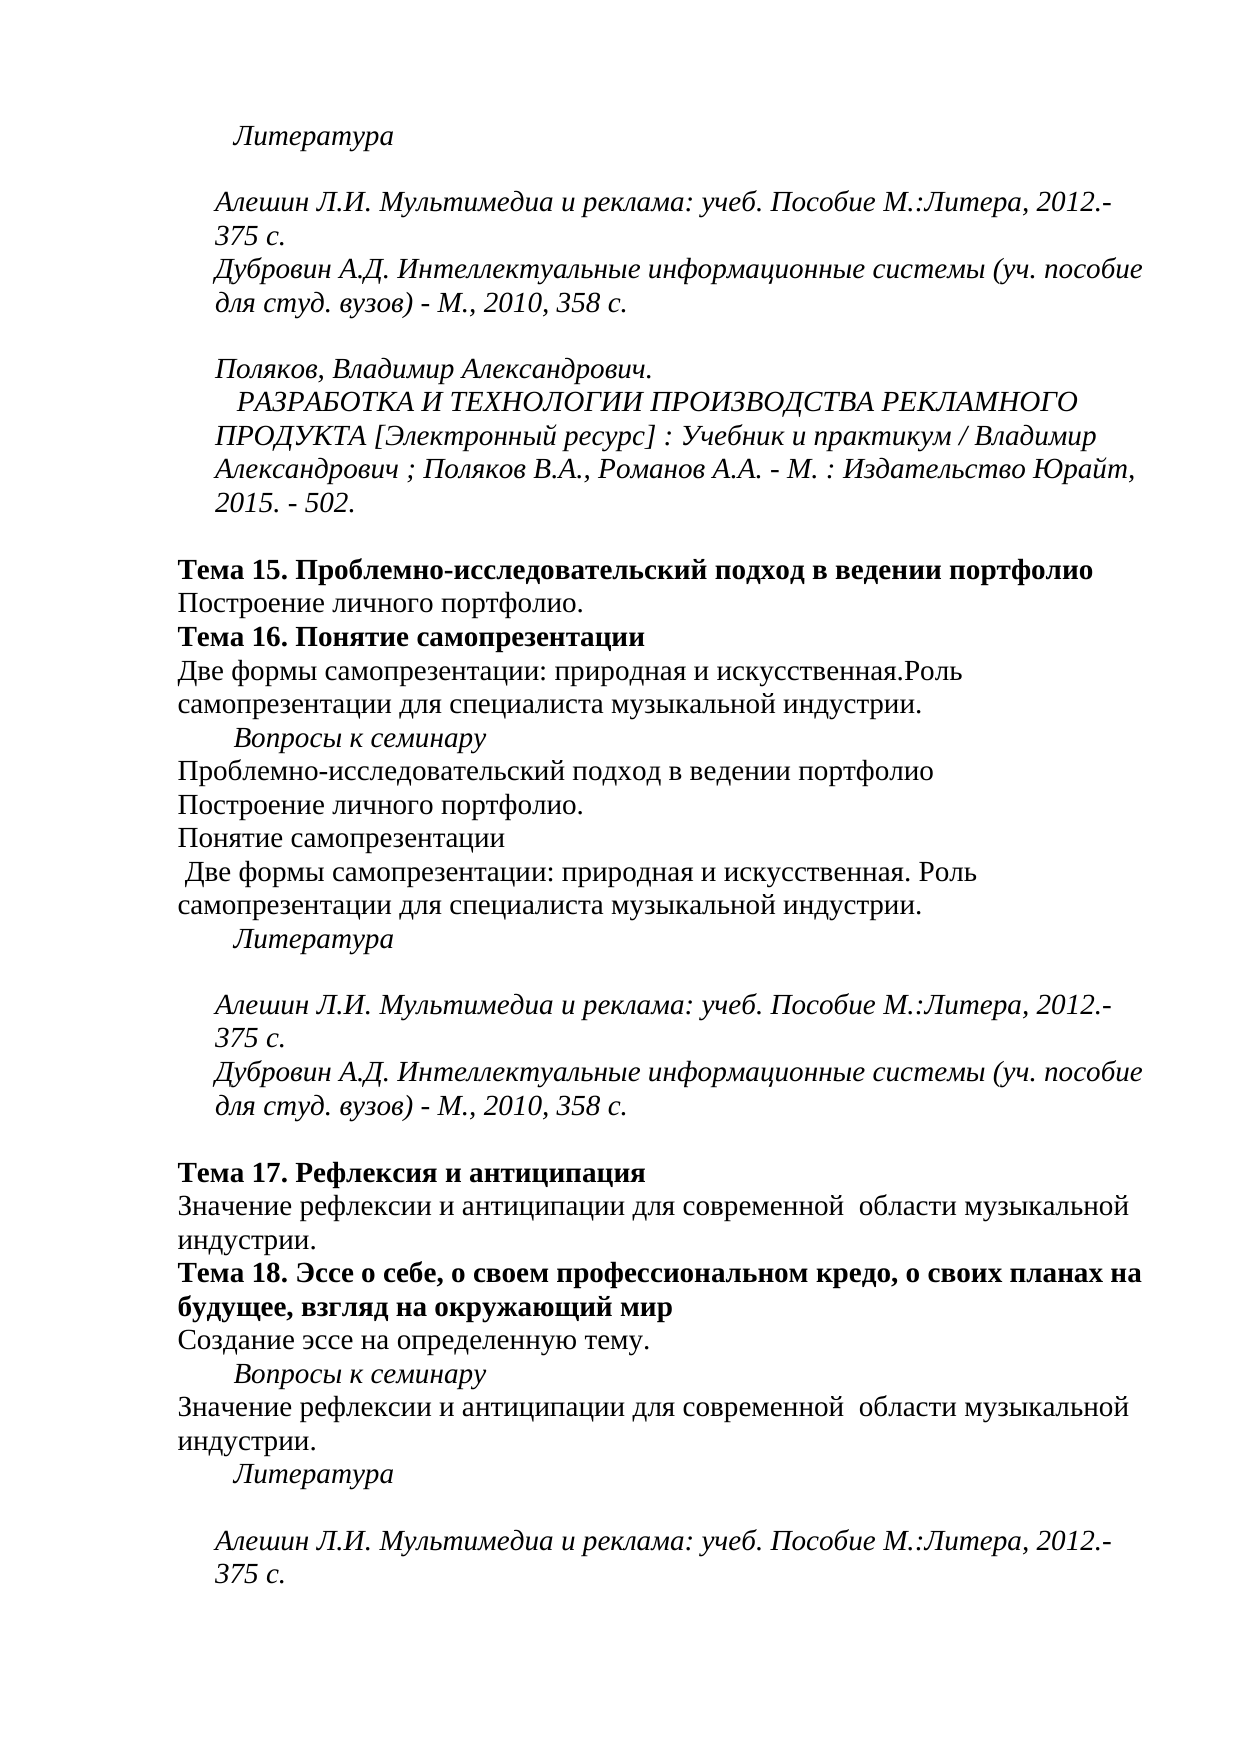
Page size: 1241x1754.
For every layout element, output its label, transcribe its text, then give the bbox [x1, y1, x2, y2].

text Тема 16. Понятие самопрезентации [177, 619, 1152, 653]
text Алешин Л.И. Мультимедиа и реклама: учеб. Пособие М.:Литера, 2012.- 375 с. [215, 1523, 1152, 1590]
text Литература [177, 1457, 1152, 1490]
text Дубровин А.Д. Интеллектуальные информационные системы (уч. пособие для студ. вузов) - М., 2010, 358 с. [215, 251, 1152, 318]
text Значение рефлексии и антиципации для современной области музыкальной индустрии. [177, 1389, 1152, 1457]
text Тема 15. Проблемно-исследовательский подход в ведении портфолио [177, 552, 1152, 586]
text Две формы самопрезентации: природная и искусственная. Роль самопрезентации для специалиста музыкальной индустрии. [177, 854, 1152, 921]
text Две формы самопрезентации: природная и искусственная.Роль самопрезентации для специалиста музыкальной индустрии. [177, 653, 1152, 720]
text Тема 18. Эссе о себе, о своем профессиональном кредо, о своих планах на будущее, взгляд на окружающий мир [177, 1255, 1152, 1322]
text Поляков, Владимир Александрович. РАЗРАБОТКА И ТЕХНОЛОГИИ ПРОИЗВОДСТВА РЕКЛАМНОГО ПРОДУКТА [Электронный ресурс] : Учебник и практикум / Владимир Александрович ; Поляков В.А., Романов А.А. - М. : Издательство Юрайт, 2015. - 502. [215, 351, 1152, 518]
text Алешин Л.И. Мультимедиа и реклама: учеб. Пособие М.:Литера, 2012.- 375 с. [215, 987, 1152, 1054]
text Понятие самопрезентации [177, 820, 1152, 854]
text Проблемно-исследовательский подход в ведении портфолио [177, 753, 1152, 787]
text Алешин Л.И. Мультимедиа и реклама: учеб. Пособие М.:Литера, 2012.- 375 с. [215, 184, 1152, 251]
text Построение личного портфолио. [177, 787, 1152, 820]
text Создание эссе на определенную тему. [177, 1322, 1152, 1356]
text Литература [177, 118, 1152, 152]
text Построение личного портфолио. [177, 586, 1152, 619]
text Вопросы к семинару [177, 1356, 1152, 1389]
text Вопросы к семинару [177, 720, 1152, 753]
text Литература [177, 921, 1152, 954]
text Тема 17. Рефлексия и антиципация [177, 1155, 1152, 1188]
text Дубровин А.Д. Интеллектуальные информационные системы (уч. пособие для студ. вузов) - М., 2010, 358 с. [215, 1054, 1152, 1121]
text Значение рефлексии и антиципации для современной области музыкальной индустрии. [177, 1188, 1152, 1255]
